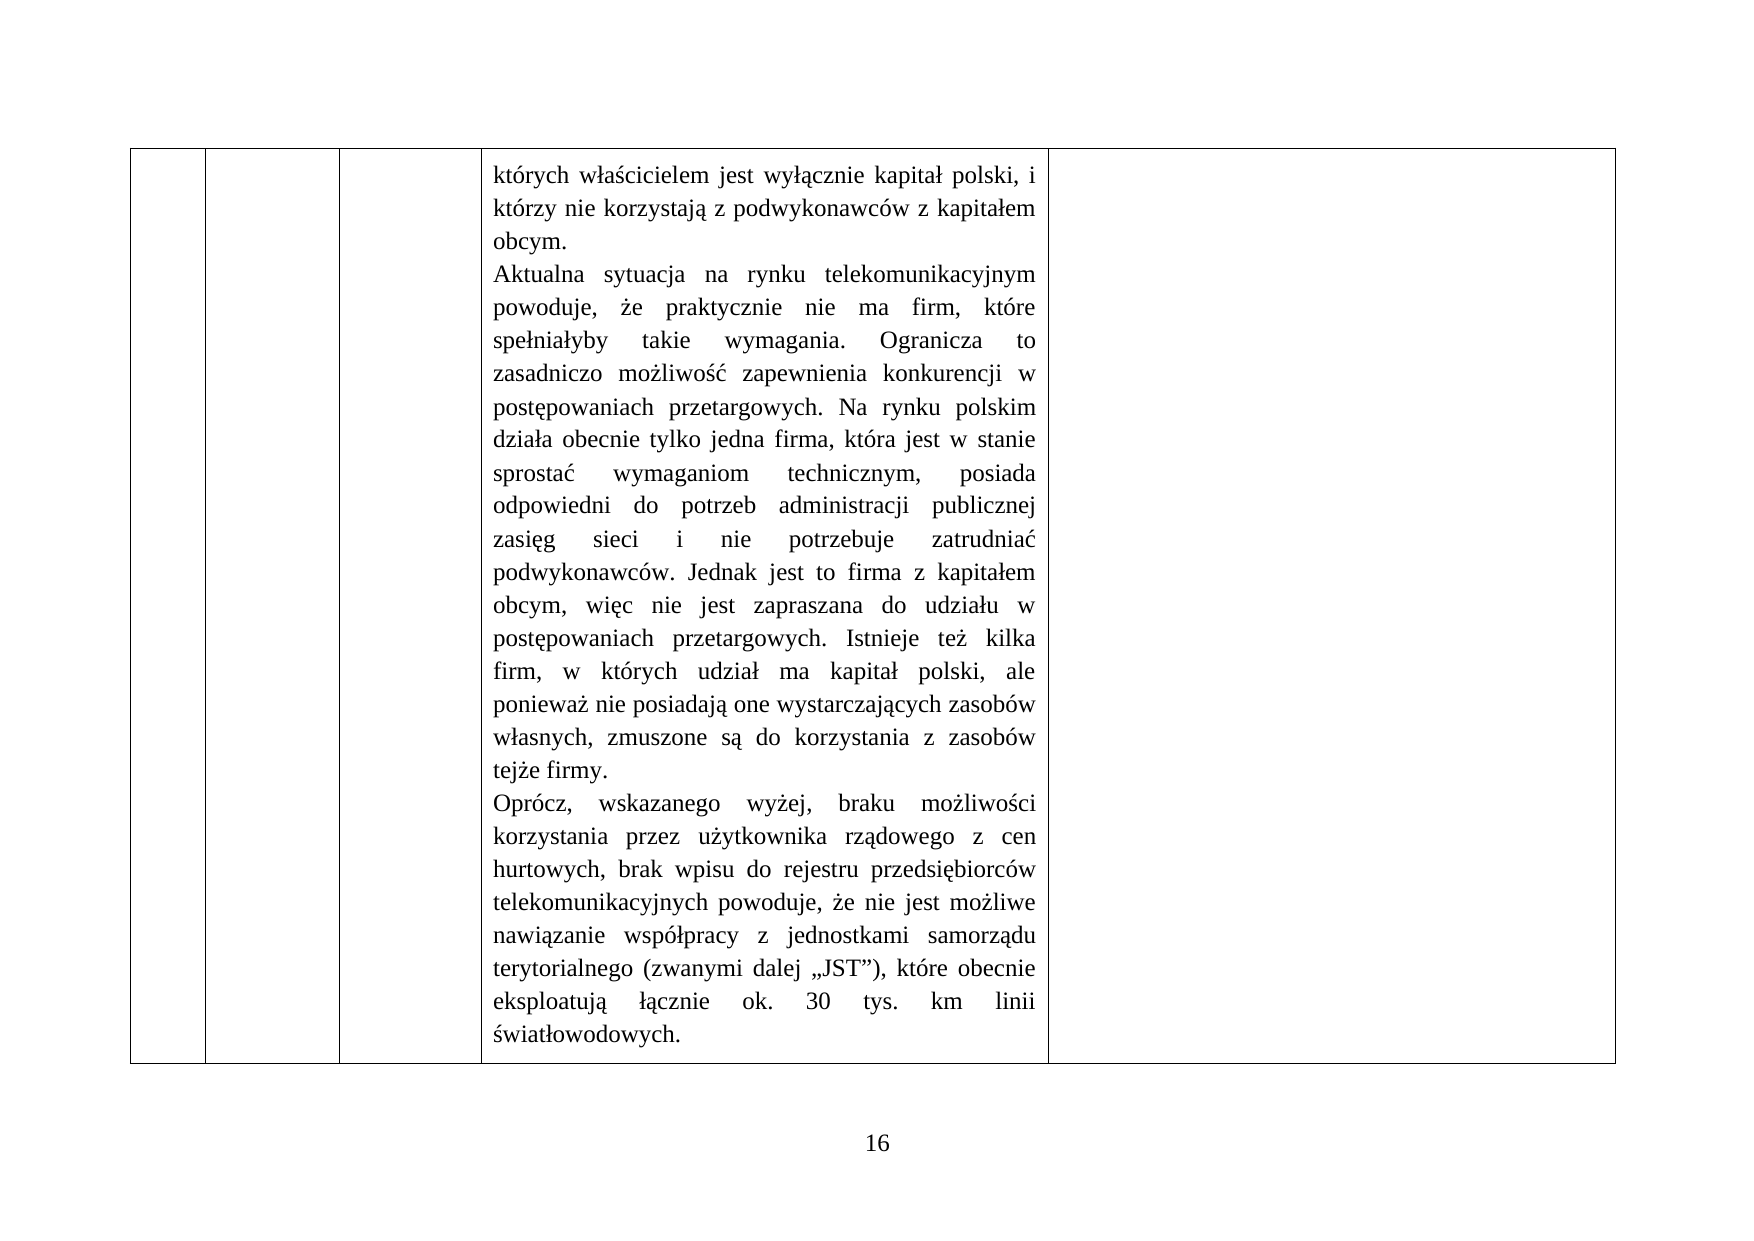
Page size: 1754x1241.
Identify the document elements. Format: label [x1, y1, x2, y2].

table_cell [482, 149, 1048, 1063]
table_cell [1049, 149, 1615, 1063]
table_cell [206, 149, 339, 1063]
table_cell [340, 149, 481, 1063]
table_cell [131, 149, 205, 1063]
